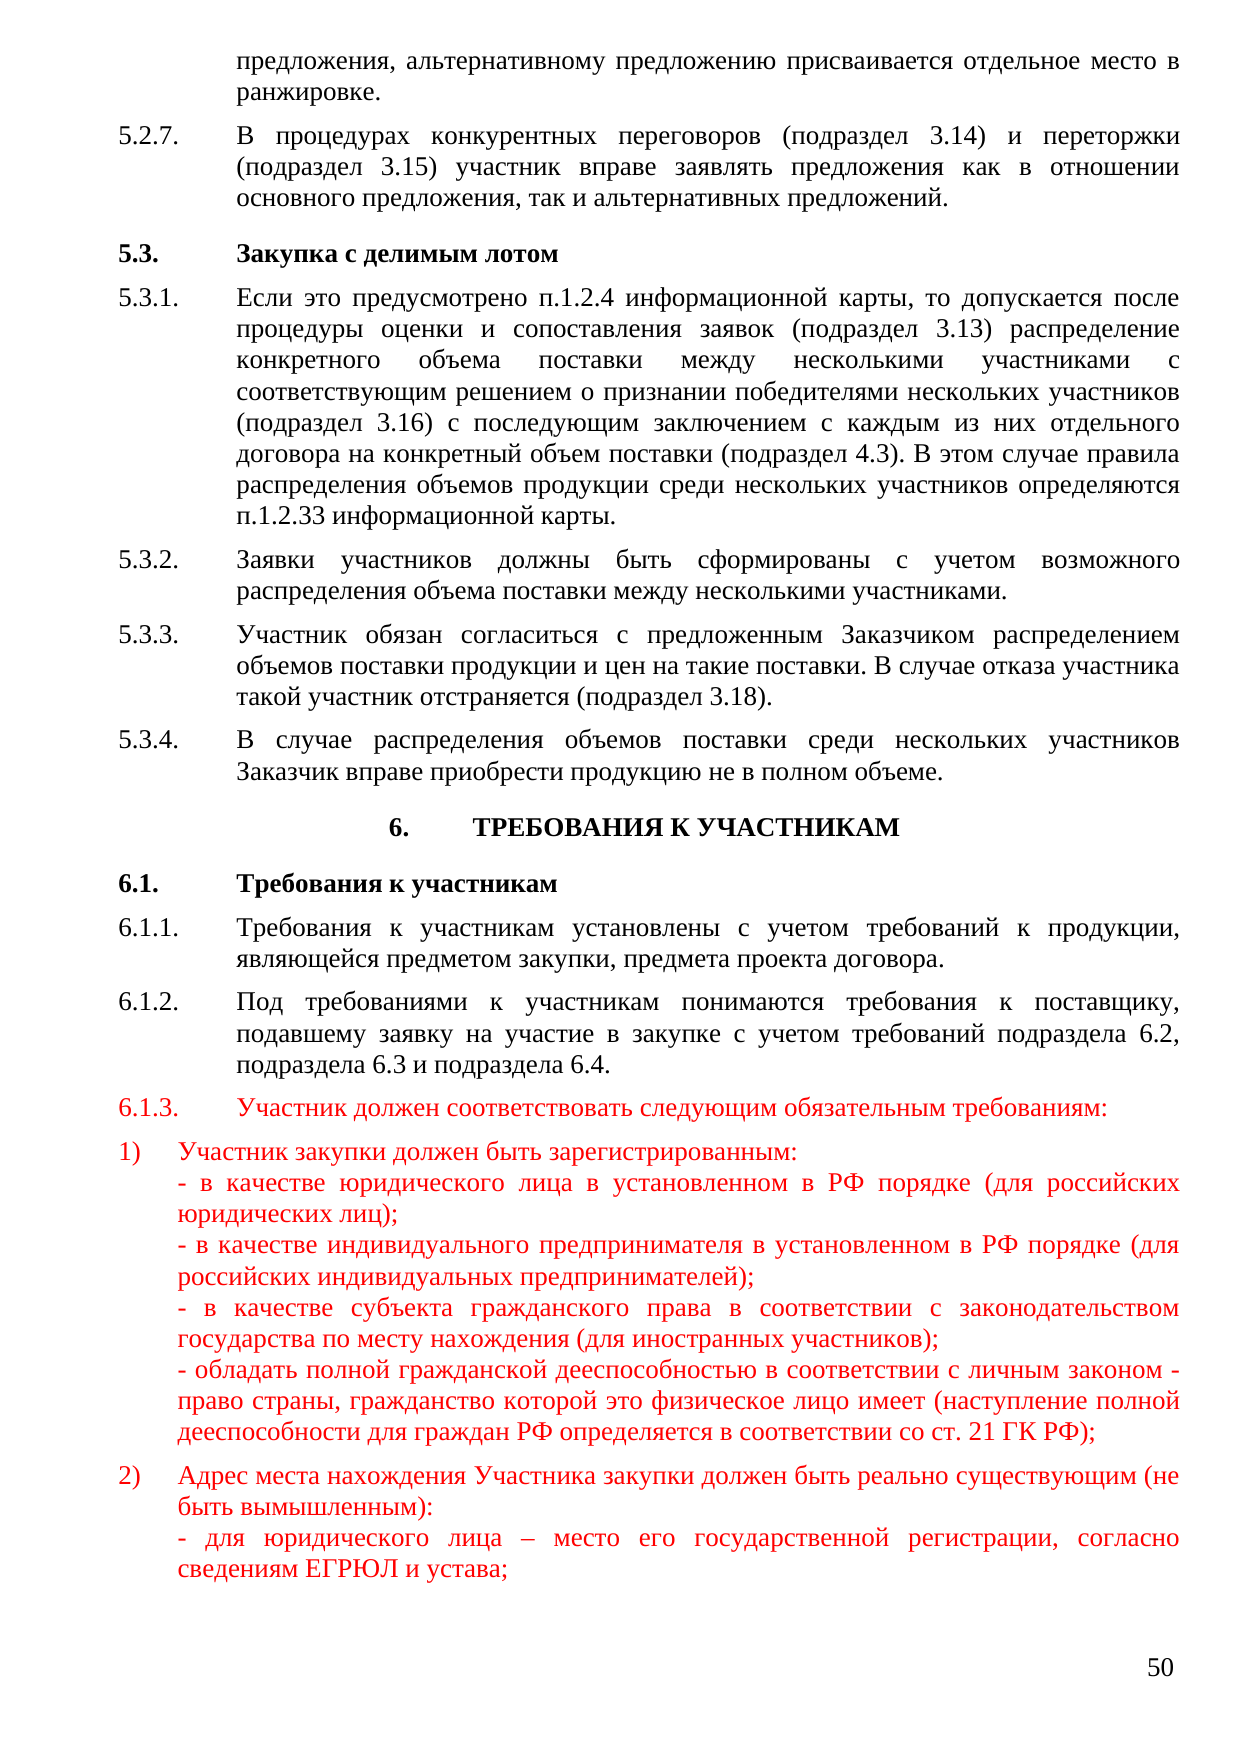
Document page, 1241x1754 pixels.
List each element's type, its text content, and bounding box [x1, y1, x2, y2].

text Участник должен соответствовать следующим обязательным требованиям: [118, 1091, 1181, 1123]
text Под требованиями к участникам понимаются требования к поставщику, подавшему заявку на участие в закупке с учетом требований подраздела 6.2, подраздела 6.3 и подраздела 6.4. [118, 986, 1181, 1079]
text Участник закупки должен быть зарегистрированным: [118, 1135, 1181, 1166]
list - для юридического лица – место его государственной регистрации, согласно сведениям ЕГРЮЛ и устава; [177, 1521, 1181, 1584]
text Адрес места нахождения Участника закупки должен быть реально существующим (не быть вымышленным): [118, 1459, 1181, 1521]
list - обладать полной гражданской дееспособностью в соответствии с личным законом - право страны, гражданство которой это физическое лицо имеет (наступление полной дееспособности для граждан РФ определяется в соответствии со ст. 21 ГК РФ); [177, 1353, 1181, 1447]
text Требования к участникам установлены с учетом требований к продукции, являющейся предметом закупки, предмета проекта договора. [118, 911, 1181, 973]
text В процедурах конкурентных переговоров (подраздел 3.14) и переторжки (подраздел 3.15) участник вправе заявлять предложения как в отношении основного предложения, так и альтернативных предложений. [118, 119, 1181, 213]
text Заявки участников должны быть сформированы с учетом возможного распределения объема поставки между несколькими участниками. [118, 543, 1181, 605]
list - в качестве индивидуального предпринимателя в установленном в РФ порядке (для российских индивидуальных предпринимателей); [177, 1228, 1181, 1291]
text Участник обязан согласиться с предложенным Заказчиком распределением объемов поставки продукции и цен на такие поставки. В случае отказа участника такой участник отстраняется (подраздел 3.18). [118, 618, 1181, 711]
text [118, 44, 1181, 107]
text Закупка с делимым лотом [118, 238, 1181, 269]
list - в качестве юридического лица в установленном в РФ порядке (для российских юридических лиц); [177, 1166, 1181, 1228]
list - в качестве субъекта гражданского права в соответствии с законодательством государства по месту нахождения (для иностранных участников); [177, 1291, 1181, 1353]
text В случае распределения объемов поставки среди нескольких участников Заказчик вправе приобрести продукцию не в полном объеме. [118, 724, 1181, 786]
text Если это предусмотрено п.1.2.4 информационной карты, то допускается после процедуры оценки и сопоставления заявок (подраздел 3.13) распределение конкретного объема поставки между несколькими участниками с соответствующим решением о признании победителями нескольких участников (подраздел 3.16) с последующим заключением с каждым из них отдельного договора на конкретный объем поставки (подраздел 4.3). В этом случае правила распределения объемов продукции среди нескольких участников определяются п.1.2.33 информационной карты. [118, 281, 1181, 530]
text Требования к участникам [118, 867, 1181, 898]
text Требования к участникам [118, 811, 1181, 842]
